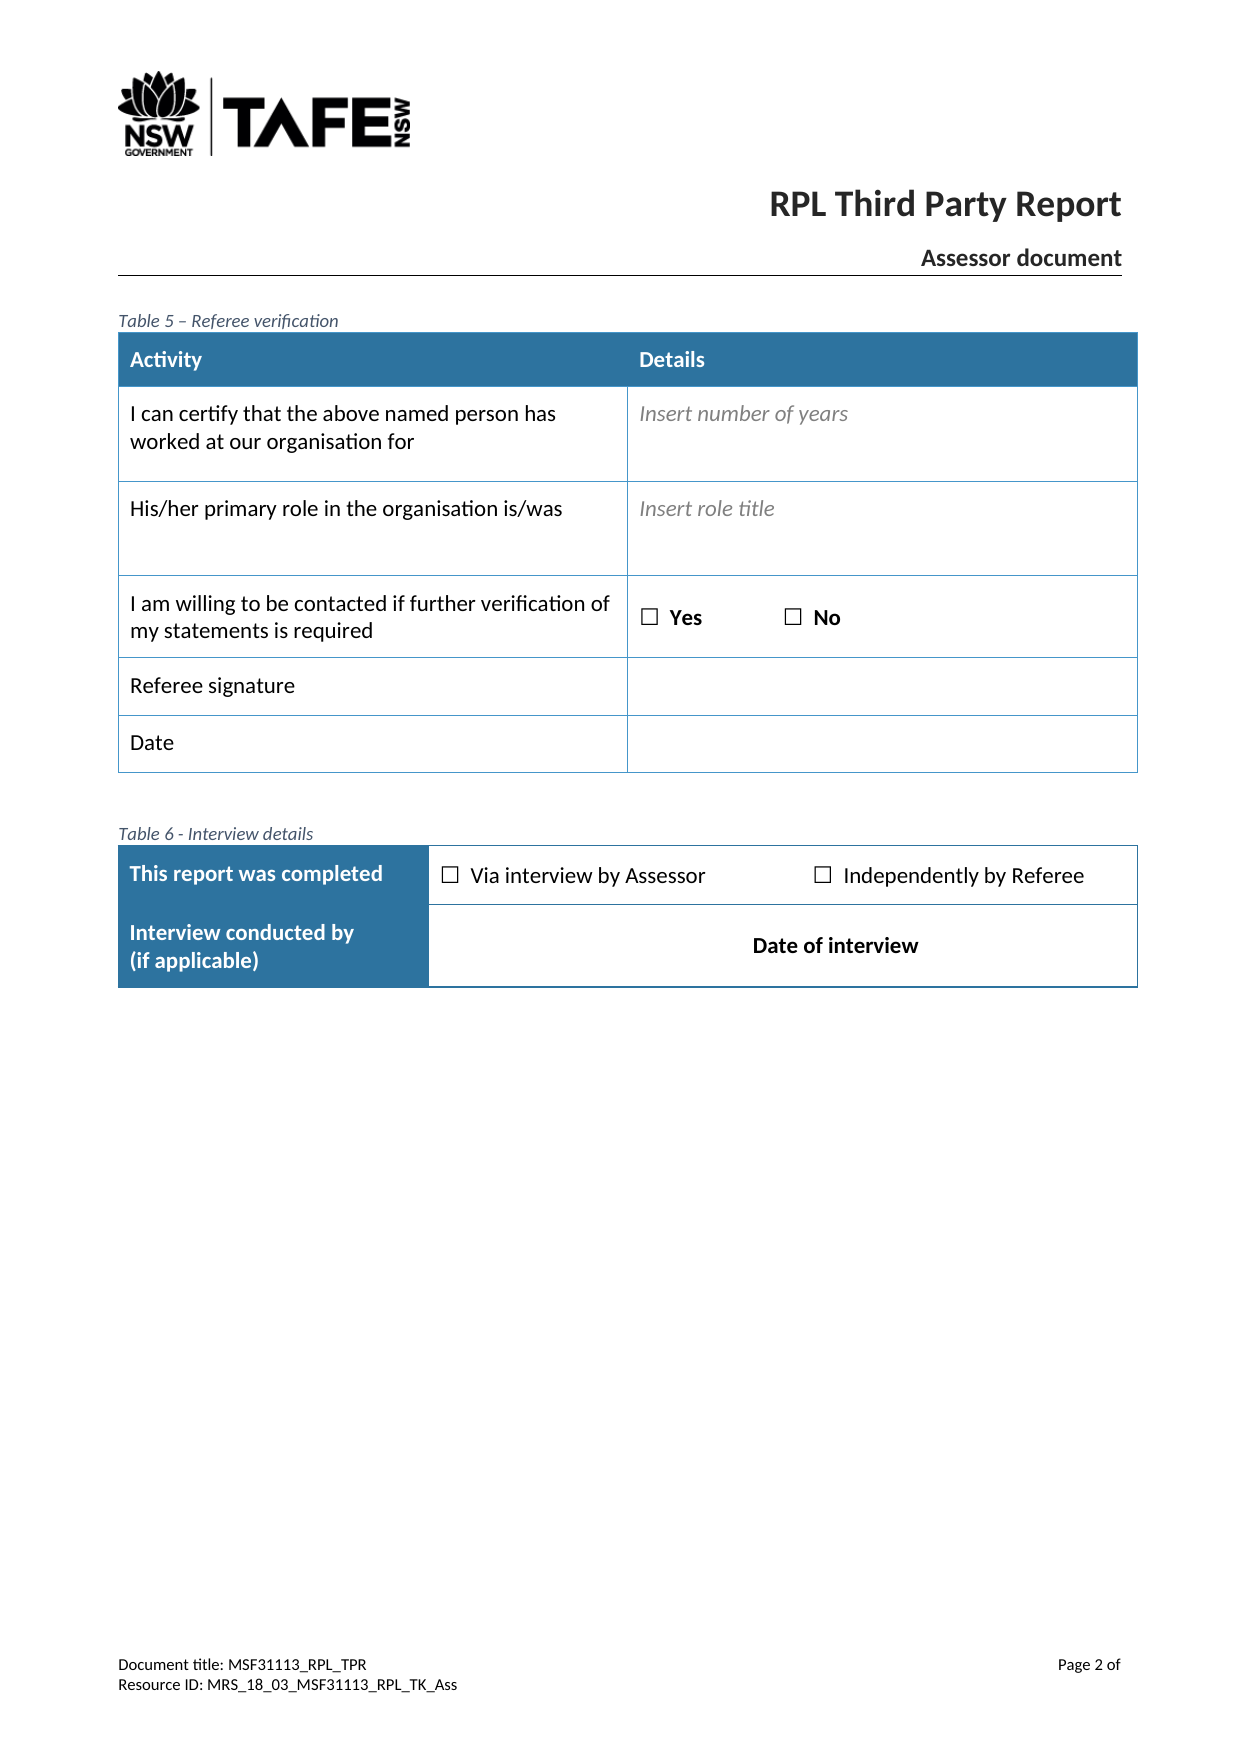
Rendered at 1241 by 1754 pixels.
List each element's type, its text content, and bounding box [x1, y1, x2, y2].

table_header Activity [119, 333, 628, 386]
table_cell Date of interview [429, 905, 1137, 986]
picture [118, 71, 410, 156]
table_cell Interview conducted by (if applicable) [119, 905, 428, 986]
text Table 6 - Interview details [118, 822, 1122, 845]
table_cell Yes No [628, 576, 1137, 657]
table_cell I can certify that the above named person has worked at our organisation for [119, 387, 627, 481]
table_cell His/her primary role in the organisation is/was [119, 482, 627, 575]
table_cell [628, 716, 1137, 772]
table_cell I am willing to be contacted if further verification of my statements is required [119, 576, 627, 657]
table_cell Date [119, 716, 627, 772]
table_header Details [628, 333, 1137, 386]
table_cell Referee signature [119, 658, 627, 714]
text Table 5 – Referee verification [118, 309, 1122, 332]
table_cell Insert role title [628, 482, 1137, 575]
table_header This report was completed [119, 846, 428, 904]
table_cell Insert number of years [628, 387, 1137, 481]
table_header Via interview by Assessor Independently by Referee [429, 846, 1137, 904]
table_cell [628, 658, 1137, 714]
